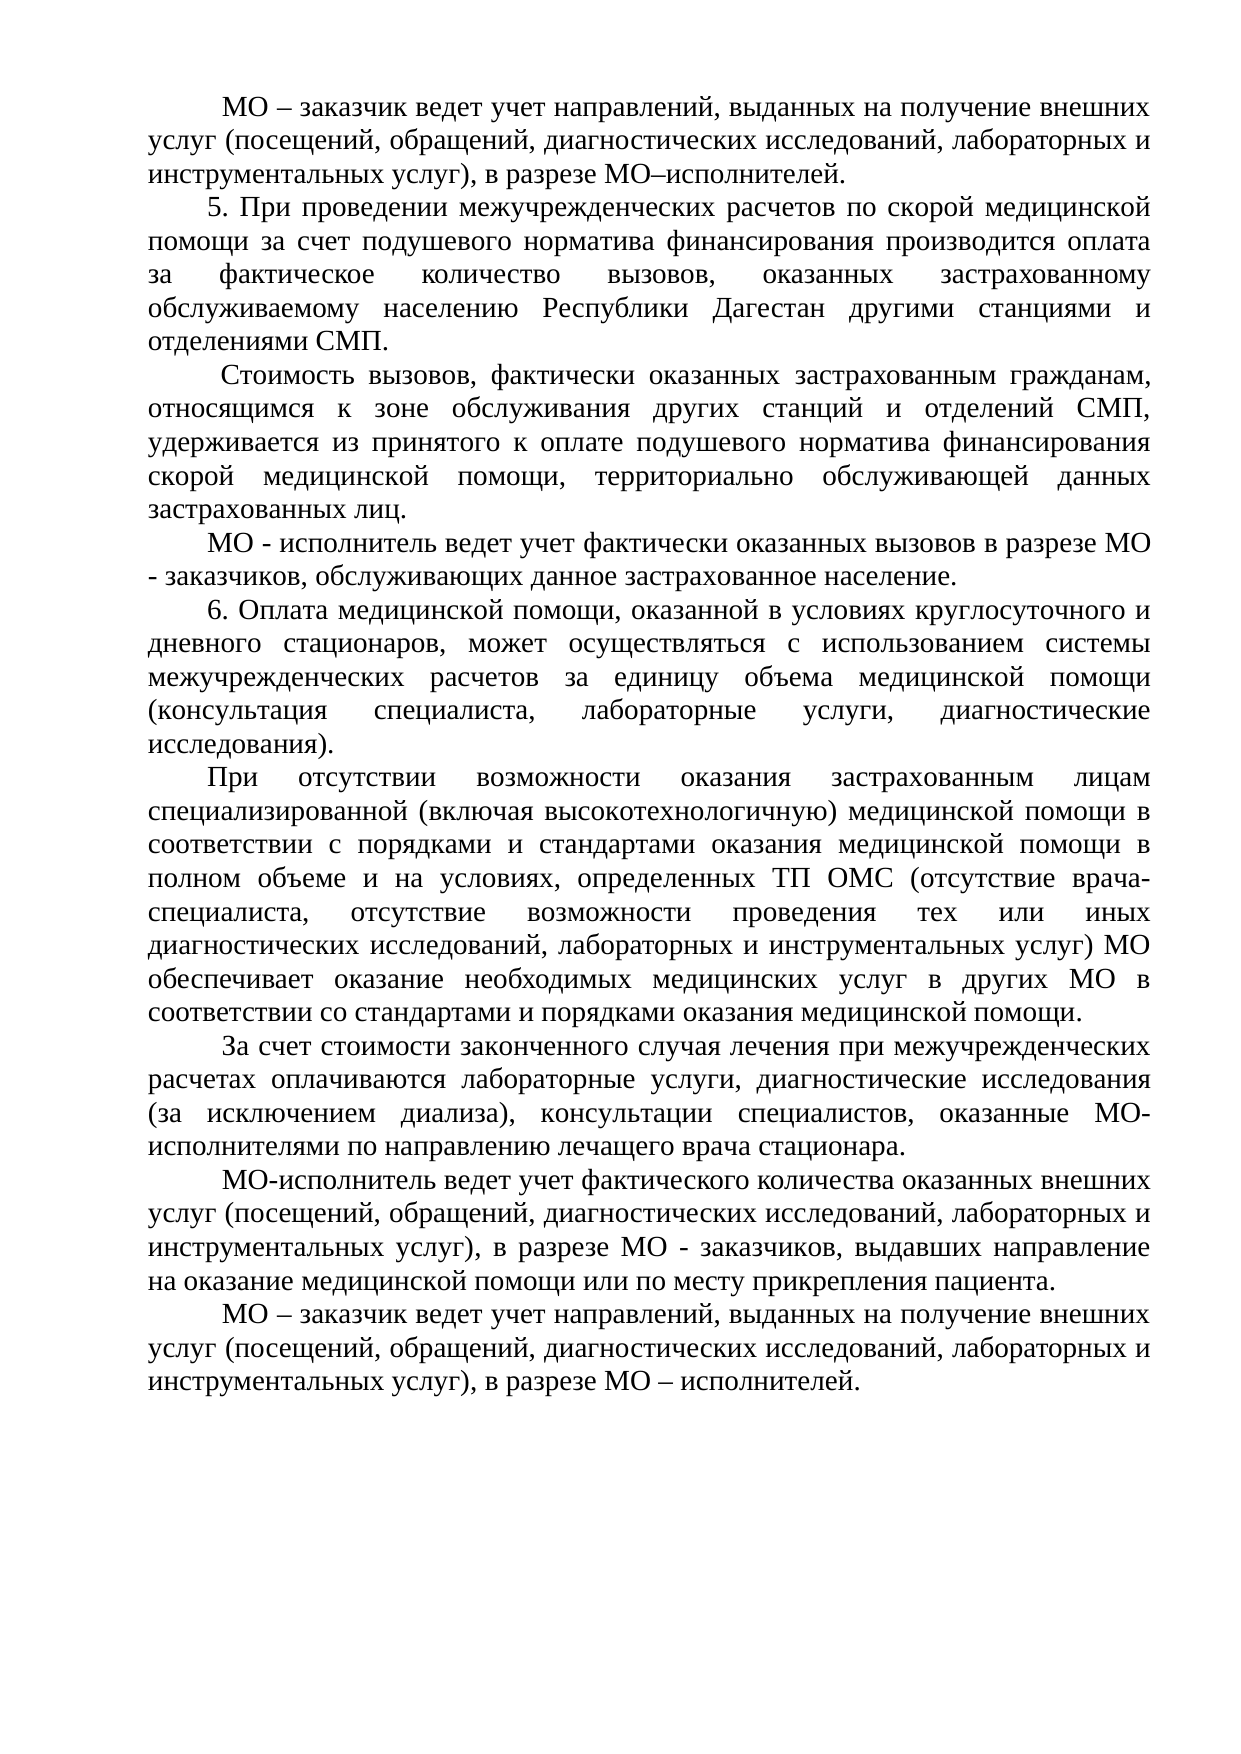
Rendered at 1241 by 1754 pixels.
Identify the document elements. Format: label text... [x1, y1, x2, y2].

text МО – заказчик ведет учет направлений, выданных на получение внешних услуг (посещений, обращений, диагностических исследований, лабораторных и инструментальных услуг), в разрезе МО – исполнителей. [148, 1296, 1152, 1397]
list 6. Оплата медицинской помощи, оказанной в условиях круглосуточного и дневного стационаров, может осуществляться с использованием системы межучрежденческих расчетов за единицу объема медицинской помощи (консультация специалиста, лабораторные услуги, диагностические исследования). [148, 592, 1152, 759]
text МО – заказчик ведет учет направлений, выданных на получение внешних услуг (посещений, обращений, диагностических исследований, лабораторных и инструментальных услуг), в разрезе МО–исполнителей. [148, 89, 1152, 189]
list При отсутствии возможности оказания застрахованным лицам специализированной (включая высокотехнологичную) медицинской помощи в соответствии с порядками и стандартами оказания медицинской помощи в полном объеме и на условиях, определенных ТП ОМС (отсутствие врача-специалиста, отсутствие возможности проведения тех или иных диагностических исследований, лабораторных и инструментальных услуг) МО обеспечивает оказание необходимых медицинских услуг в других МО в соответствии со стандартами и порядками оказания медицинской помощи. [148, 759, 1152, 1028]
text МО - исполнитель ведет учет фактически оказанных вызовов в разрезе МО - заказчиков, обслуживающих данное застрахованное население. [148, 525, 1152, 592]
text За счет стоимости законченного случая лечения при межучрежденческих расчетах оплачиваются лабораторные услуги, диагностические исследования (за исключением диализа), консультации специалистов, оказанные МО-исполнителями по направлению лечащего врача стационара. [148, 1028, 1152, 1162]
text МО-исполнитель ведет учет фактического количества оказанных внешних услуг (посещений, обращений, диагностических исследований, лабораторных и инструментальных услуг), в разрезе МО - заказчиков, выдавших направление на оказание медицинской помощи или по месту прикрепления пациента. [148, 1162, 1152, 1296]
list Стоимость вызовов, фактически оказанных застрахованным гражданам, относящимся к зоне обслуживания других станций и отделений СМП, удерживается из принятого к оплате подушевого норматива финансирования скорой медицинской помощи, территориально обслуживающей данных застрахованных лиц. [148, 357, 1152, 525]
list 5. При проведении межучрежденческих расчетов по скорой медицинской помощи за счет подушевого норматива финансирования производится оплата за фактическое количество вызовов, оказанных застрахованному обслуживаемому населению Республики Дагестан другими станциями и отделениями СМП. [148, 189, 1152, 357]
